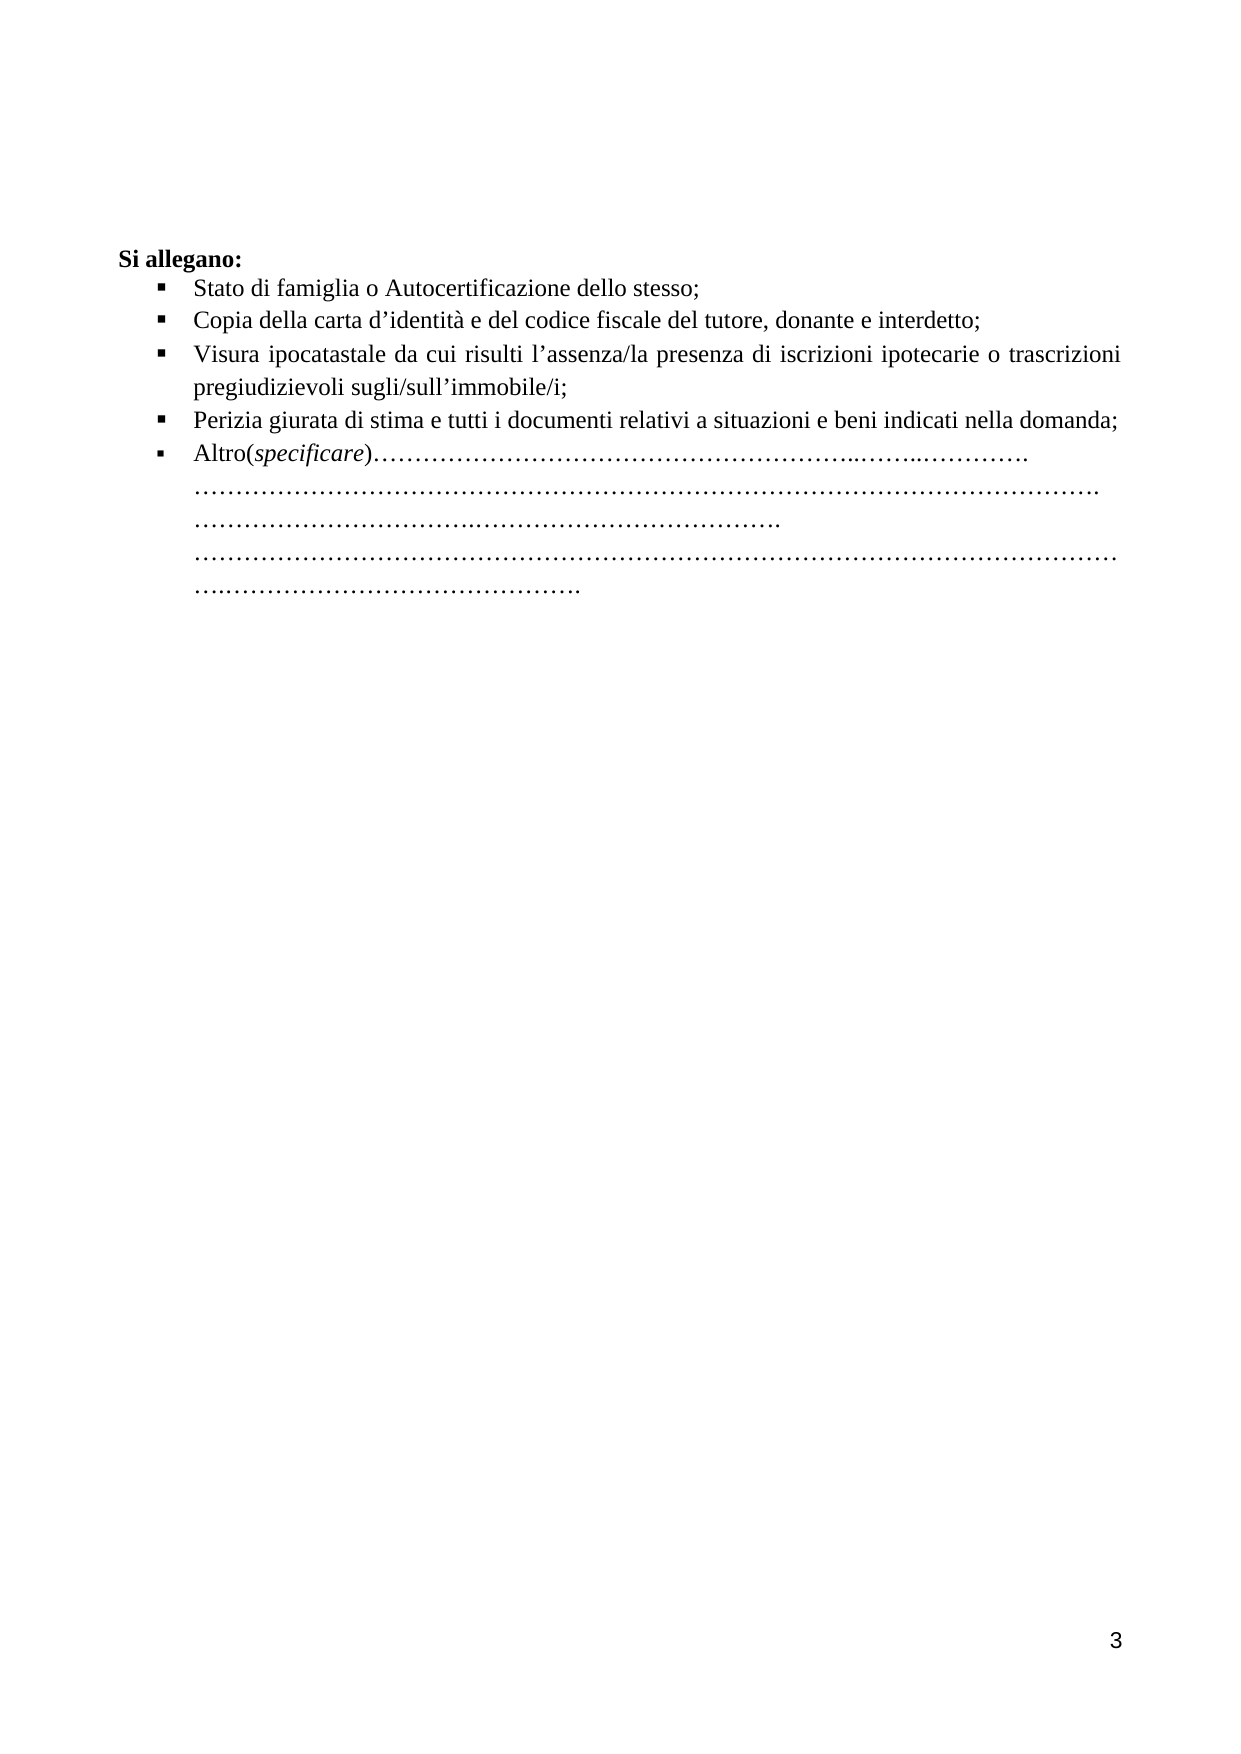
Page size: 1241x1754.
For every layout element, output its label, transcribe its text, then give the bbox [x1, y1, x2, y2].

list Perizia giurata di stima e tutti i documenti relativi a situazioni e beni indicati nella domanda; [156, 405, 1122, 433]
list Visura ipocatastale da cui risulti l’assenza/la presenza di iscrizioni ipotecarie o trascrizioni pregiudizievoli sugli/sull’immobile/i; [156, 339, 1122, 400]
text Si allegano: [118, 244, 1122, 273]
list Altro(specificare)…………………………………………………..……..………….……………………………………………………………………………………………….…………………………….……………………………….…………………………………………………………………………………………………….……………………………………. [156, 438, 1122, 598]
list Stato di famiglia o Autocertificazione dello stesso; [156, 273, 1122, 301]
list Copia della carta d’identità e del codice fiscale del tutore, donante e interdetto; [156, 306, 1122, 334]
